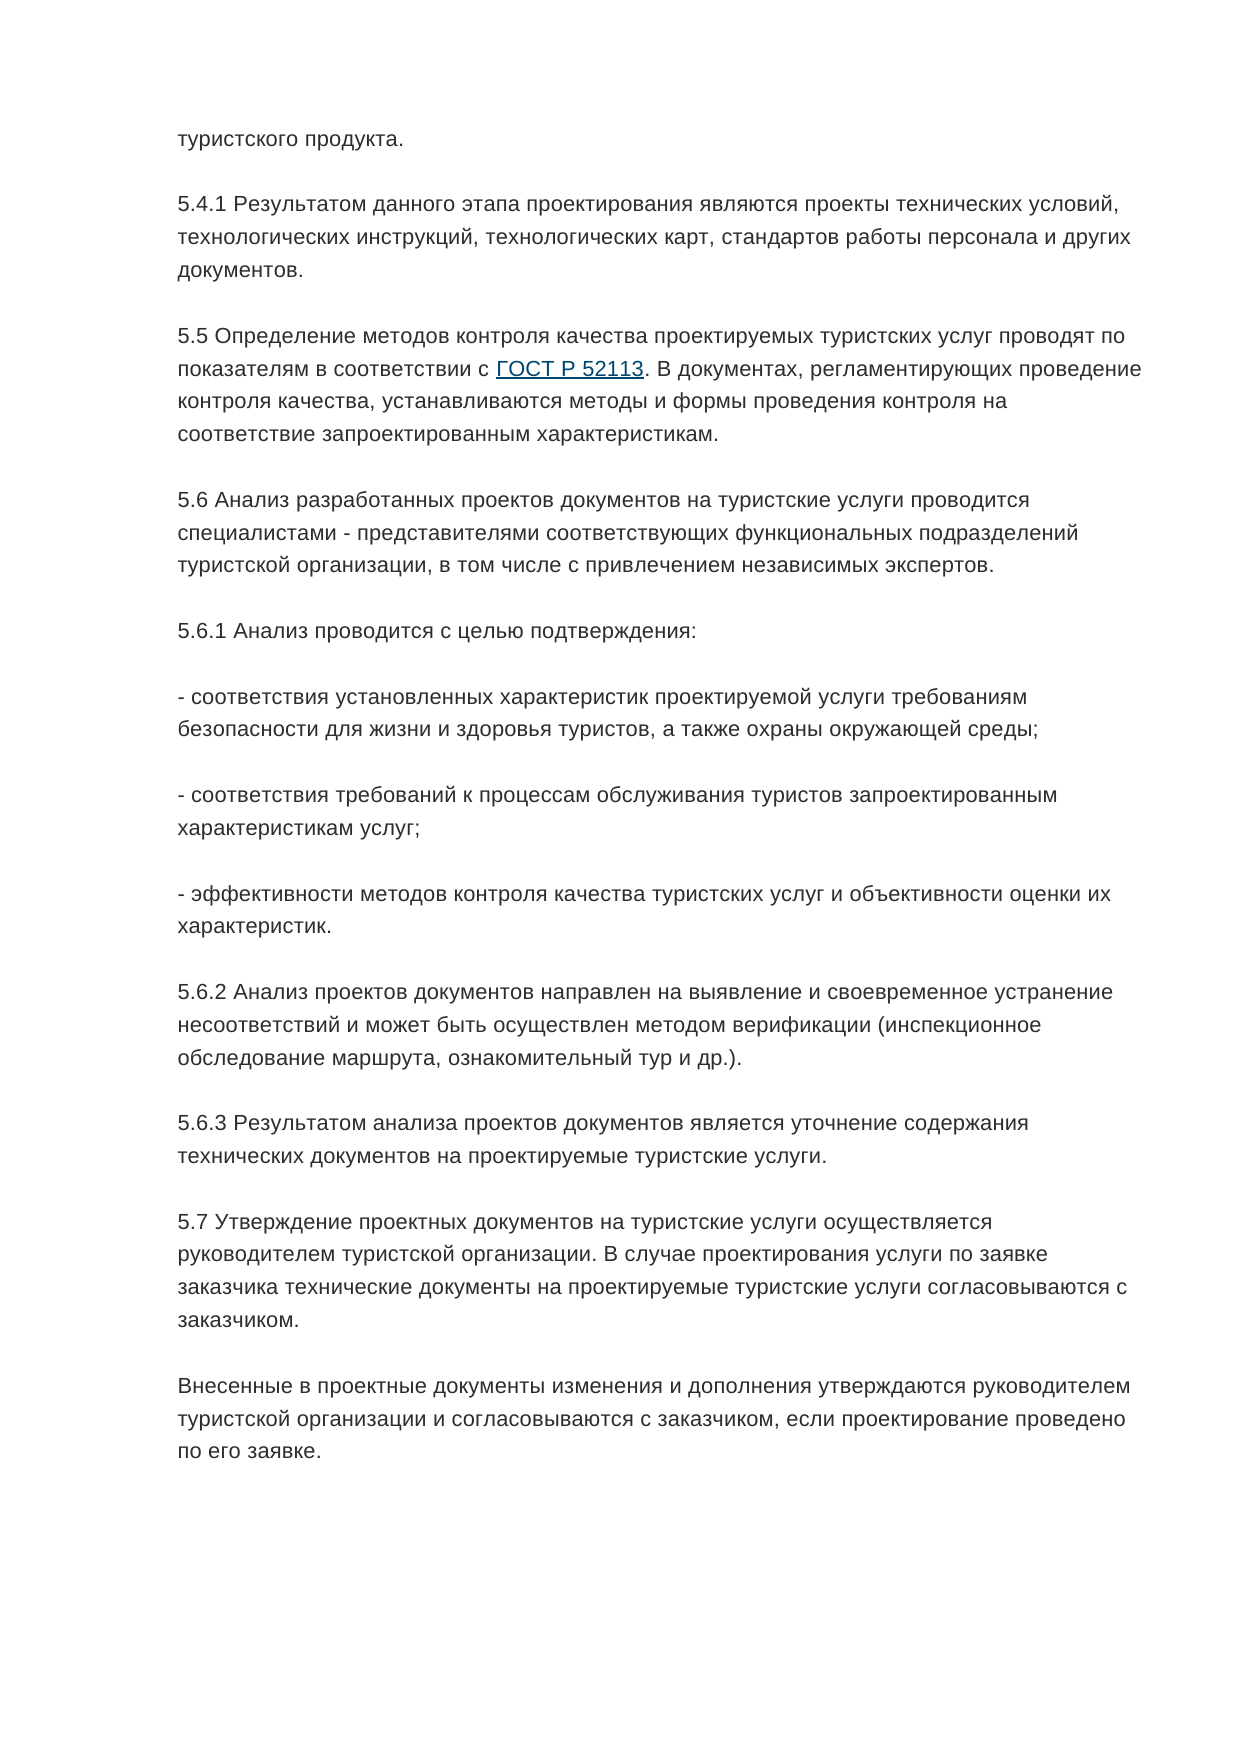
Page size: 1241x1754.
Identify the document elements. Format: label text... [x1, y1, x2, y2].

text 5.6.3 Результатом анализа проектов документов является уточнение содержания технических документов на проектируемые туристские услуги. [177, 1102, 1152, 1201]
text 5.6 Анализ разработанных проектов документов на туристские услуги проводится специалистами - представителями соответствующих функциональных подразделений туристской организации, в том числе с привлечением независимых экспертов. [177, 479, 1152, 610]
text 5.4.1 Результатом данного этапа проектирования являются проекты технических условий, технологических инструкций, технологических карт, стандартов работы персонала и других документов. [177, 184, 1152, 315]
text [177, 118, 1152, 184]
text 5.6.2 Анализ проектов документов направлен на выявление и своевременное устранение несоответствий и может быть осуществлен методом верификации (инспекционное обследование маршрута, ознакомительный тур и др.). [177, 971, 1152, 1102]
text 5.7 Утверждение проектных документов на туристские услуги осуществляется руководителем туристской организации. В случае проектирования услуги по заявке заказчика технические документы на проектируемые туристские услуги согласовываются с заказчиком. Внесенные в проектные документы изменения и дополнения утверждаются руководителем туристской организации и согласовываются с заказчиком, если проектирование проведено по его заявке. [177, 1201, 1152, 1529]
text 5.6.1 Анализ проводится с целью подтверждения: - соответствия установленных характеристик проектируемой услуги требованиям безопасности для жизни и здоровья туристов, а также охраны окружающей среды; - соответствия требований к процессам обслуживания туристов запроектированным характеристикам услуг; - эффективности методов контроля качества туристских услуг и объективности оценки их характеристик. [177, 610, 1152, 971]
text 5.5 Определение методов контроля качества проектируемых туристских услуг проводят по показателям в соответствии с ГОСТ Р 52113. В документах, регламентирующих проведение контроля качества, устанавливаются методы и формы проведения контроля на соответствие запроектированным характеристикам. [177, 315, 1152, 479]
